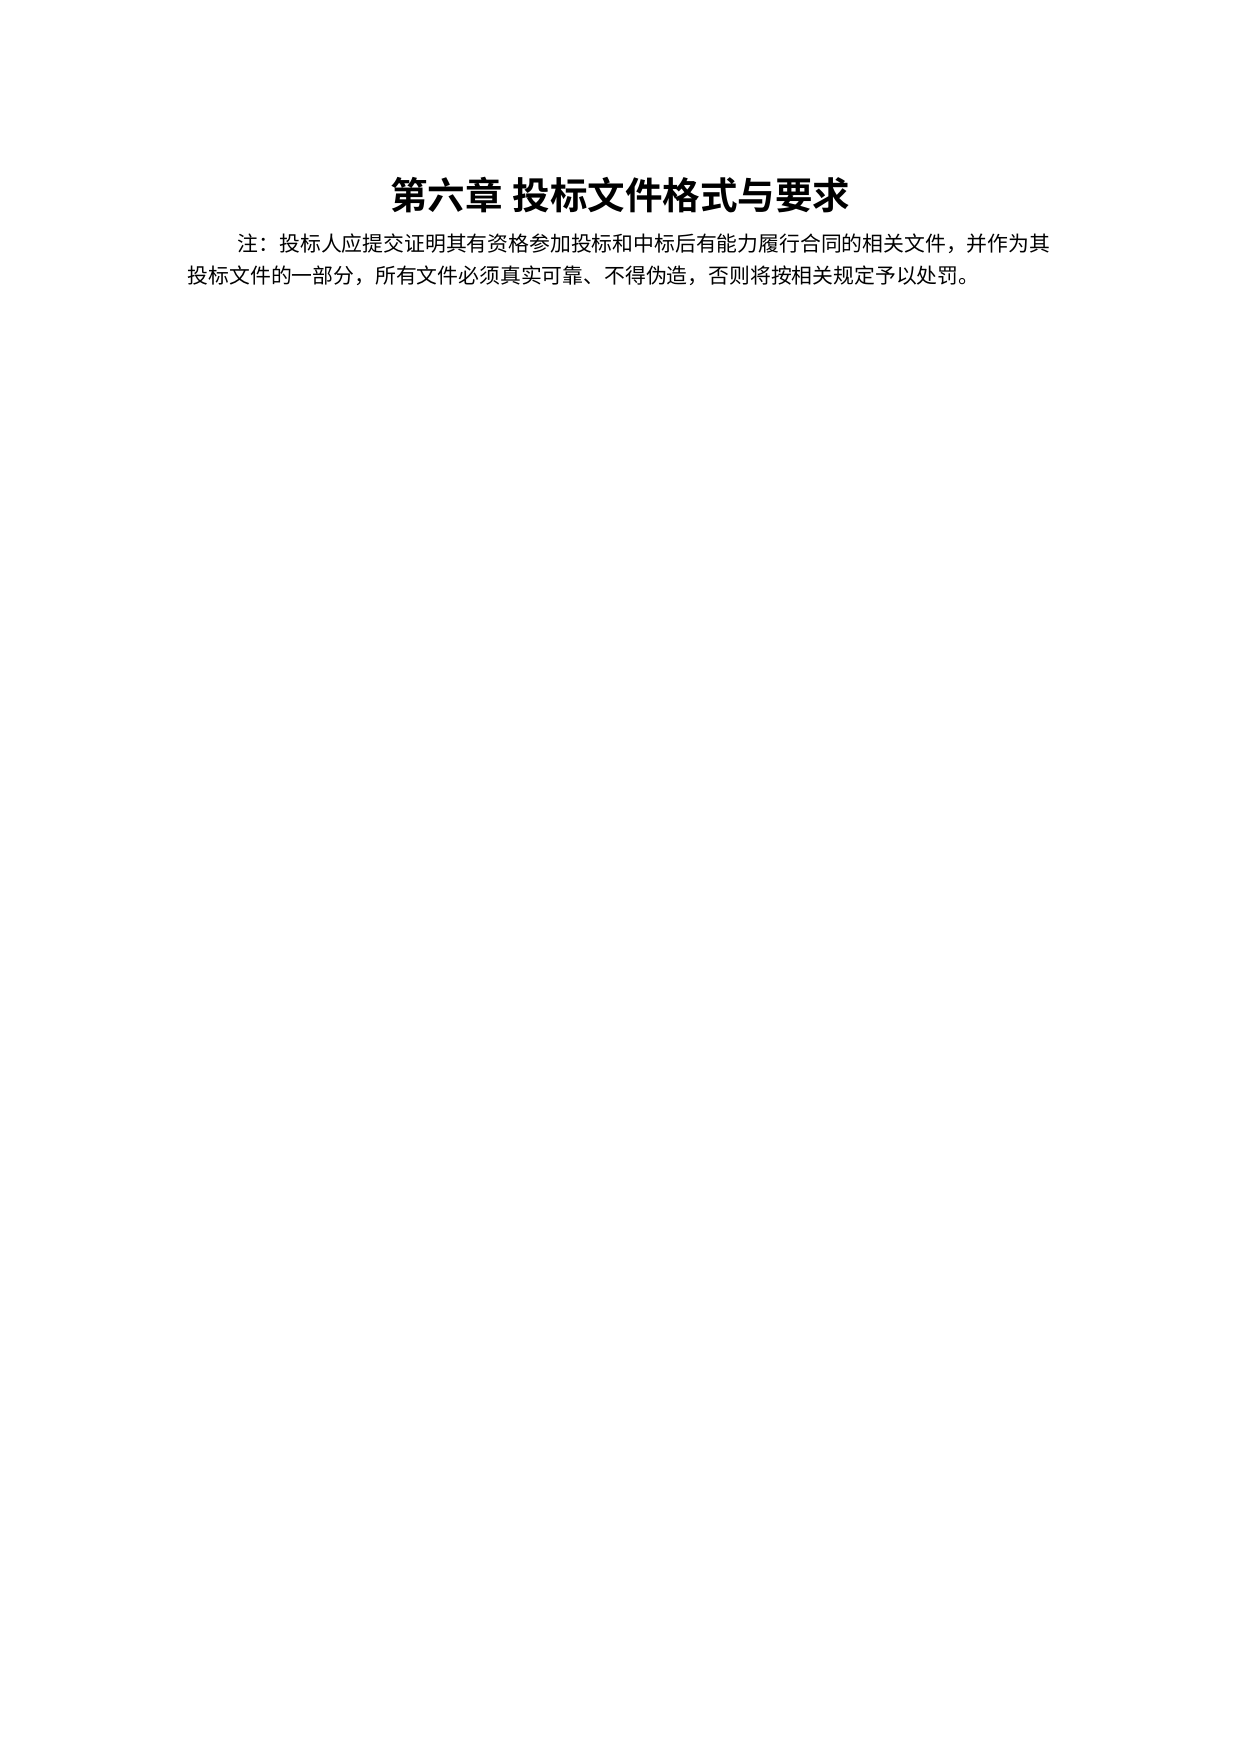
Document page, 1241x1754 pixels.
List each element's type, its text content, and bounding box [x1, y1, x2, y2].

text 第六章 投标文件格式与要求 [187, 162, 1053, 227]
text 注：投标人应提交证明其有资格参加投标和中标后有能力履行合同的相关文件，并作为其投标文件的一部分，所有文件必须真实可靠、不得伪造，否则将按相关规定予以处罚。 [187, 227, 1053, 292]
